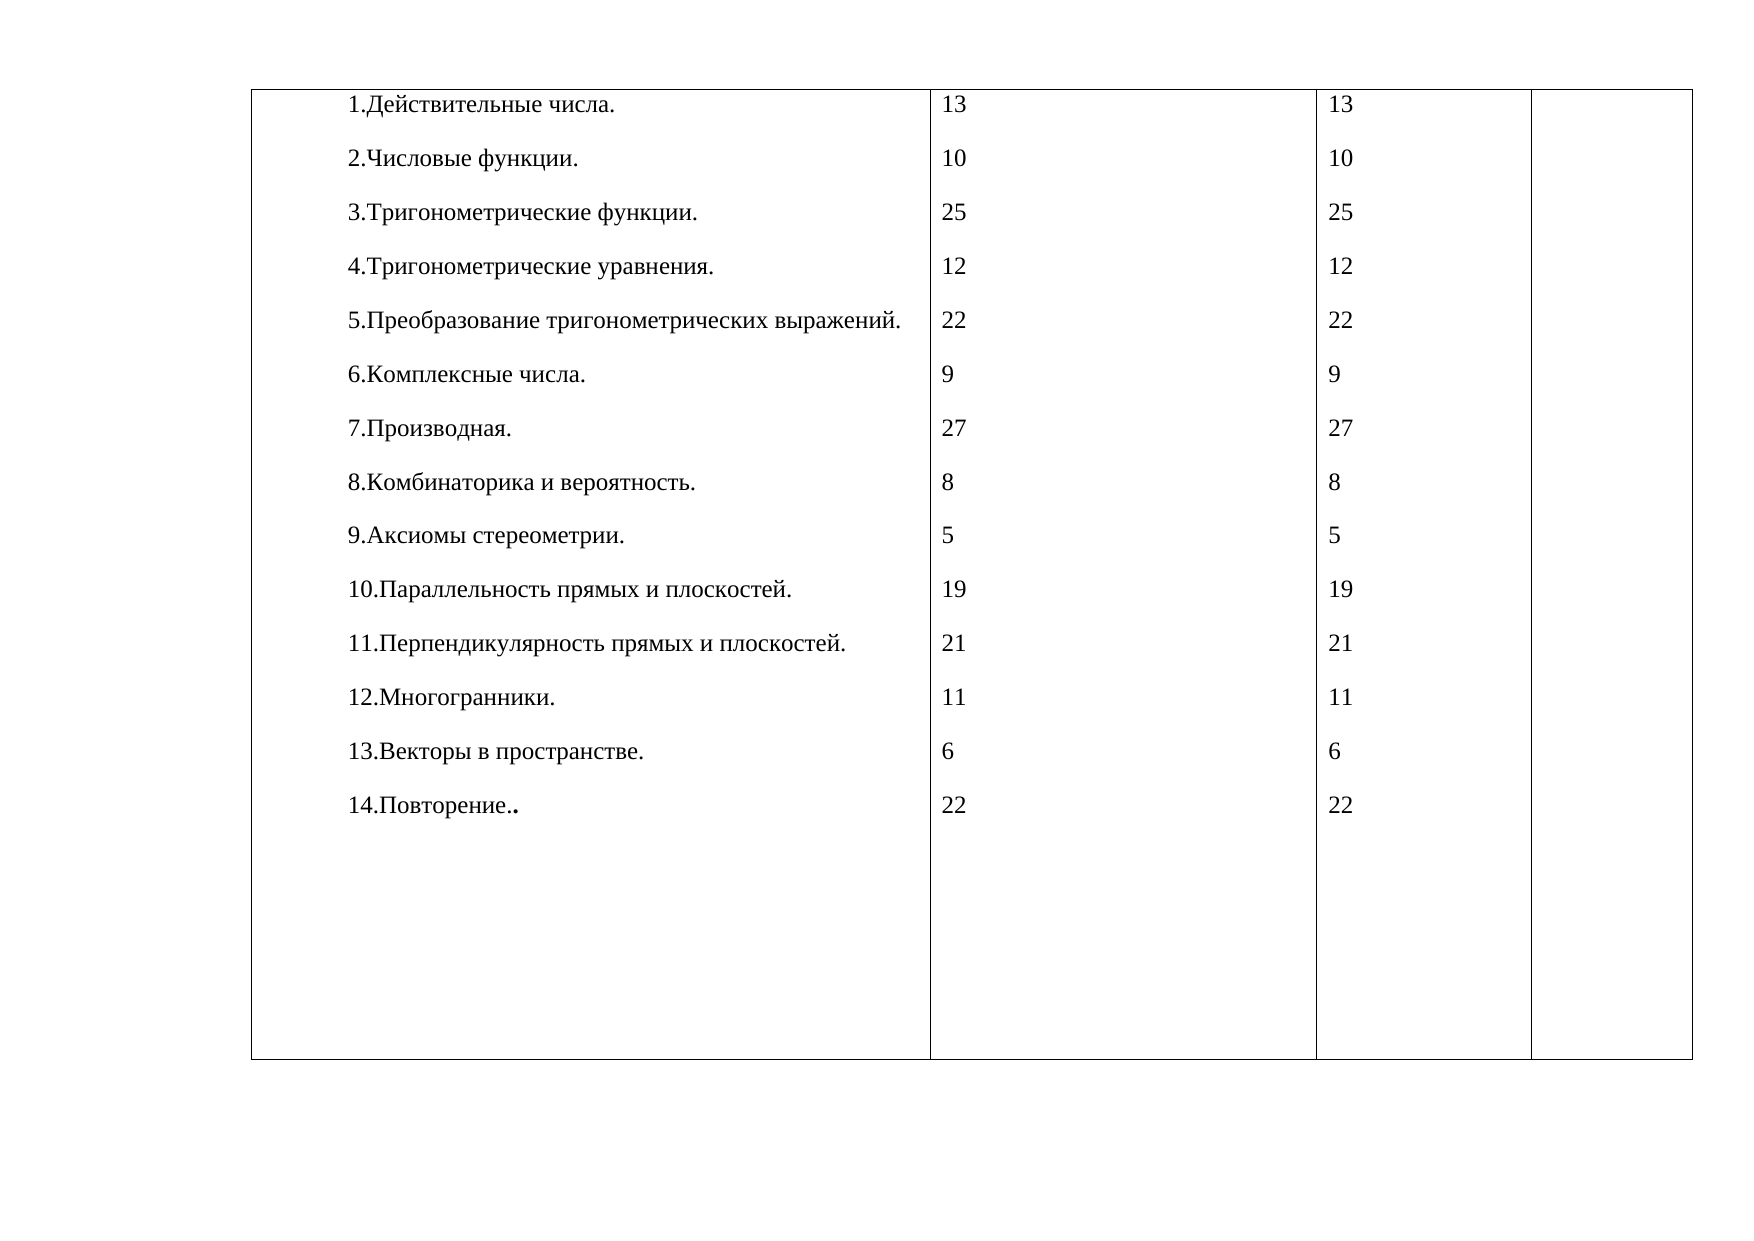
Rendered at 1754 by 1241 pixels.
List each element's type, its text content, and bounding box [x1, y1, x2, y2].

table_cell 1.Действительные числа. 2.Числовые функции. 3.Тригонометрические функции. 4.Тригонометрические уравнения. 5.Преобразование тригонометрических выражений. 6.Комплексные числа. 7.Производная. 8.Комбинаторика и вероятность. 9.Аксиомы стереометрии. 10.Параллельность прямых и плоскостей. 11.Перпендикулярность прямых и плоскостей. 12.Многогранники. 13.Векторы в пространстве. 14.Повторение.. [252, 90, 930, 1059]
table_cell [1532, 90, 1692, 1059]
table_cell 13 10 25 12 22 9 27 8 5 19 21 11 6 22 [1317, 90, 1531, 1059]
table_cell 13 10 25 12 22 9 27 8 5 19 21 11 6 22 [931, 90, 1316, 1059]
